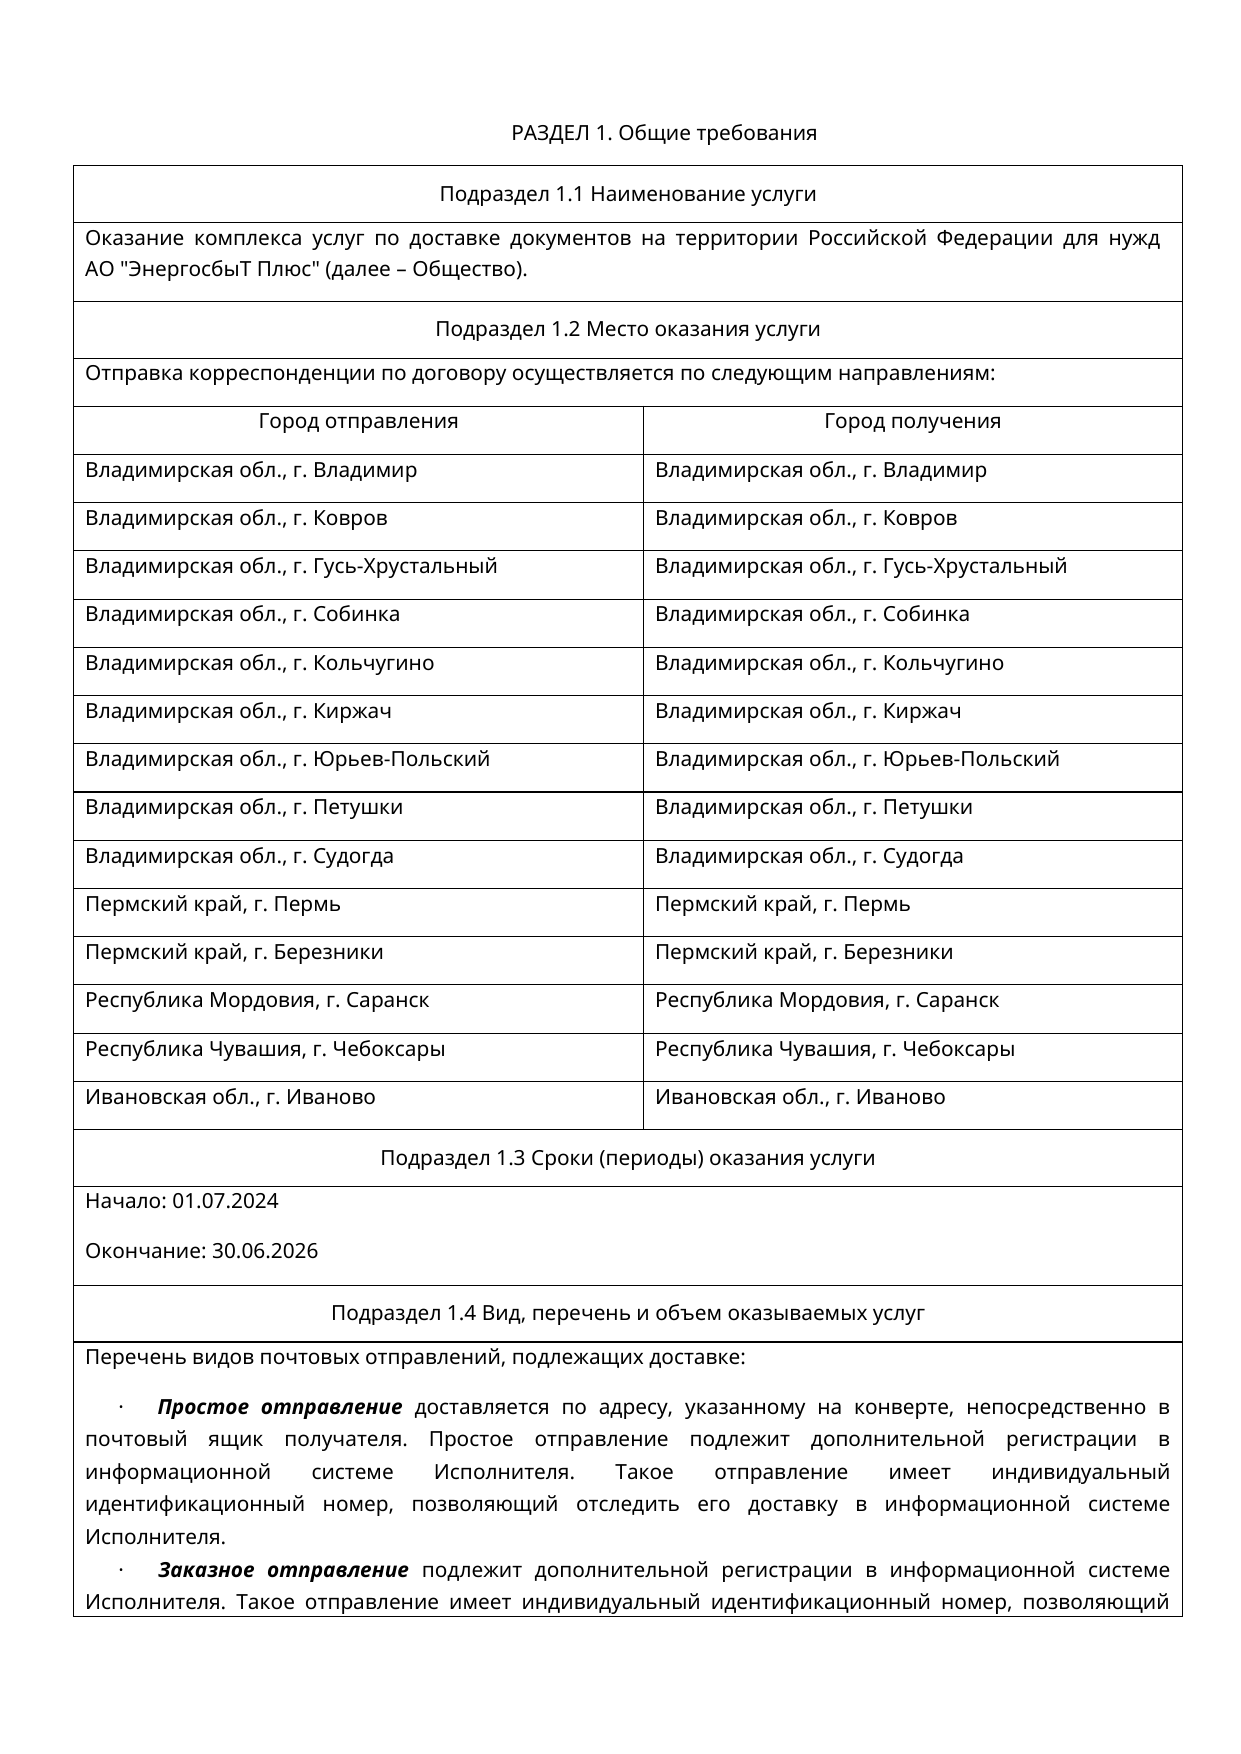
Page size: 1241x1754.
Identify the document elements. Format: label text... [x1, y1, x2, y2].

table_cell Оказание комплекса услуг по доставке документов на территории Российской Федерации для нужд АО "ЭнергосбыТ Плюс" (далее – Общество). [74, 223, 1182, 301]
table_cell Владимирская обл., г. Кольчугино [74, 648, 643, 695]
table_cell Начало: 01.07.2024 Окончание: 30.06.2026 [74, 1187, 1182, 1285]
table_cell Город отправления [74, 407, 643, 454]
table_cell Владимирская обл., г. Владимир [644, 455, 1182, 502]
table_cell Владимирская обл., г. Владимир [74, 455, 643, 502]
table_cell Владимирская обл., г. Гусь-Хрустальный [644, 551, 1182, 598]
table_cell Пермский край, г. Березники [644, 937, 1182, 984]
table_cell Республика Чувашия, г. Чебоксары [74, 1034, 643, 1081]
table_cell Владимирская обл., г. Киржач [644, 696, 1182, 743]
table_cell Пермский край, г. Березники [74, 937, 643, 984]
table_cell Пермский край, г. Пермь [74, 889, 643, 936]
table_cell Подраздел 1.3 Сроки (периоды) оказания услуги [74, 1130, 1182, 1186]
table_cell Владимирская обл., г. Юрьев-Польский [644, 744, 1182, 791]
table_cell Республика Чувашия, г. Чебоксары [644, 1034, 1182, 1081]
table_cell Владимирская обл., г. Юрьев-Польский [74, 744, 643, 791]
table_cell Владимирская обл., г. Ковров [74, 503, 643, 550]
table_header Подраздел 1.1 Наименование услуги [74, 166, 1182, 222]
table_cell Владимирская обл., г. Кольчугино [644, 648, 1182, 695]
table_cell Республика Мордовия, г. Саранск [74, 985, 643, 1033]
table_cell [74, 1343, 1182, 1616]
table_cell Владимирская обл., г. Гусь-Хрустальный [74, 551, 643, 598]
table_cell Владимирская обл., г. Петушки [644, 793, 1182, 840]
text РАЗДЕЛ 1. Общие требования [177, 118, 1152, 147]
table_cell Ивановская обл., г. Иваново [74, 1082, 643, 1129]
table_cell Владимирская обл., г. Судогда [74, 841, 643, 888]
table_cell Отправка корреспонденции по договору осуществляется по следующим направлениям: [74, 359, 1182, 406]
table_cell Подраздел 1.4 Вид, перечень и объем оказываемых услуг [74, 1286, 1182, 1341]
table_cell Владимирская обл., г. Собинка [74, 600, 643, 647]
table_cell Владимирская обл., г. Петушки [74, 793, 643, 840]
table_cell Город получения [644, 407, 1182, 454]
table_cell Владимирская обл., г. Киржач [74, 696, 643, 743]
table_cell Владимирская обл., г. Собинка [644, 600, 1182, 647]
table_cell Владимирская обл., г. Судогда [644, 841, 1182, 888]
table_cell Подраздел 1.2 Место оказания услуги [74, 302, 1182, 357]
table_cell Пермский край, г. Пермь [644, 889, 1182, 936]
table_cell Ивановская обл., г. Иваново [644, 1082, 1182, 1129]
table_cell Владимирская обл., г. Ковров [644, 503, 1182, 550]
table_cell Республика Мордовия, г. Саранск [644, 985, 1182, 1033]
